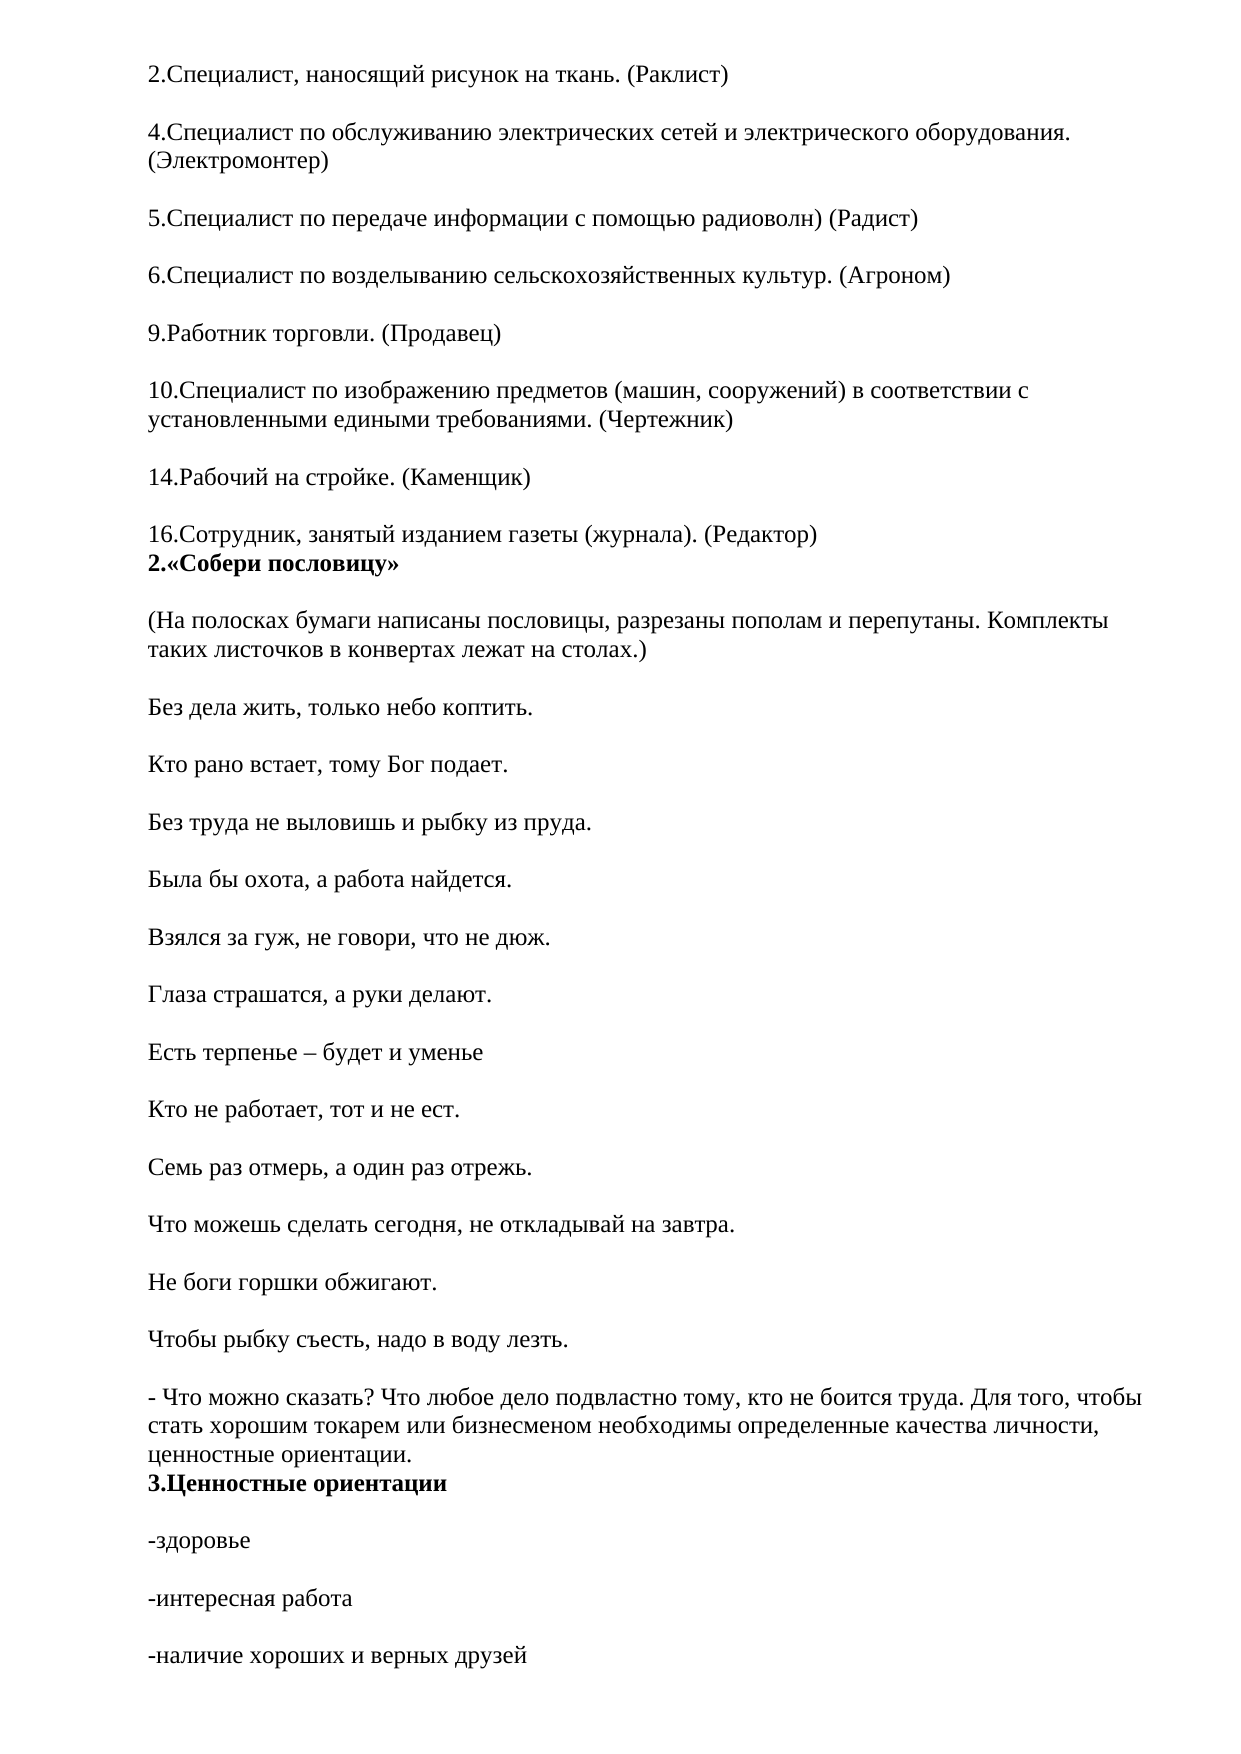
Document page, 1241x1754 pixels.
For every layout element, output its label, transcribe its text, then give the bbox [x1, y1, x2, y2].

text (На полосках бумаги написаны пословицы, разрезаны пополам и перепутаны. Комплекты таких листочков в конвертах лежат на столах.) Без дела жить, только небо коптить. Кто рано встает, тому Бог подает. Без труда не выловишь и рыбку из пруда. Была бы охота, а работа найдется. Взялся за гуж, не говори, что не дюж. Глаза страшатся, а руки делают. Есть терпенье – будет и уменье Кто не работает, тот и не ест. Семь раз отмерь, а один раз отрежь. Что можешь сделать сегодня, не откладывай на завтра. Не боги горшки обжигают. Чтобы рыбку съесть, надо в воду лезть. - Что можно сказать? Что любое дело подвластно тому, кто не боится труда. Для того, чтобы стать хорошим токарем или бизнесменом необходимы определенные качества личности, ценностные ориентации. [148, 577, 1167, 1468]
text 2.«Собери пословицу» [148, 548, 1167, 577]
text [148, 59, 1167, 548]
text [148, 1468, 1167, 1669]
